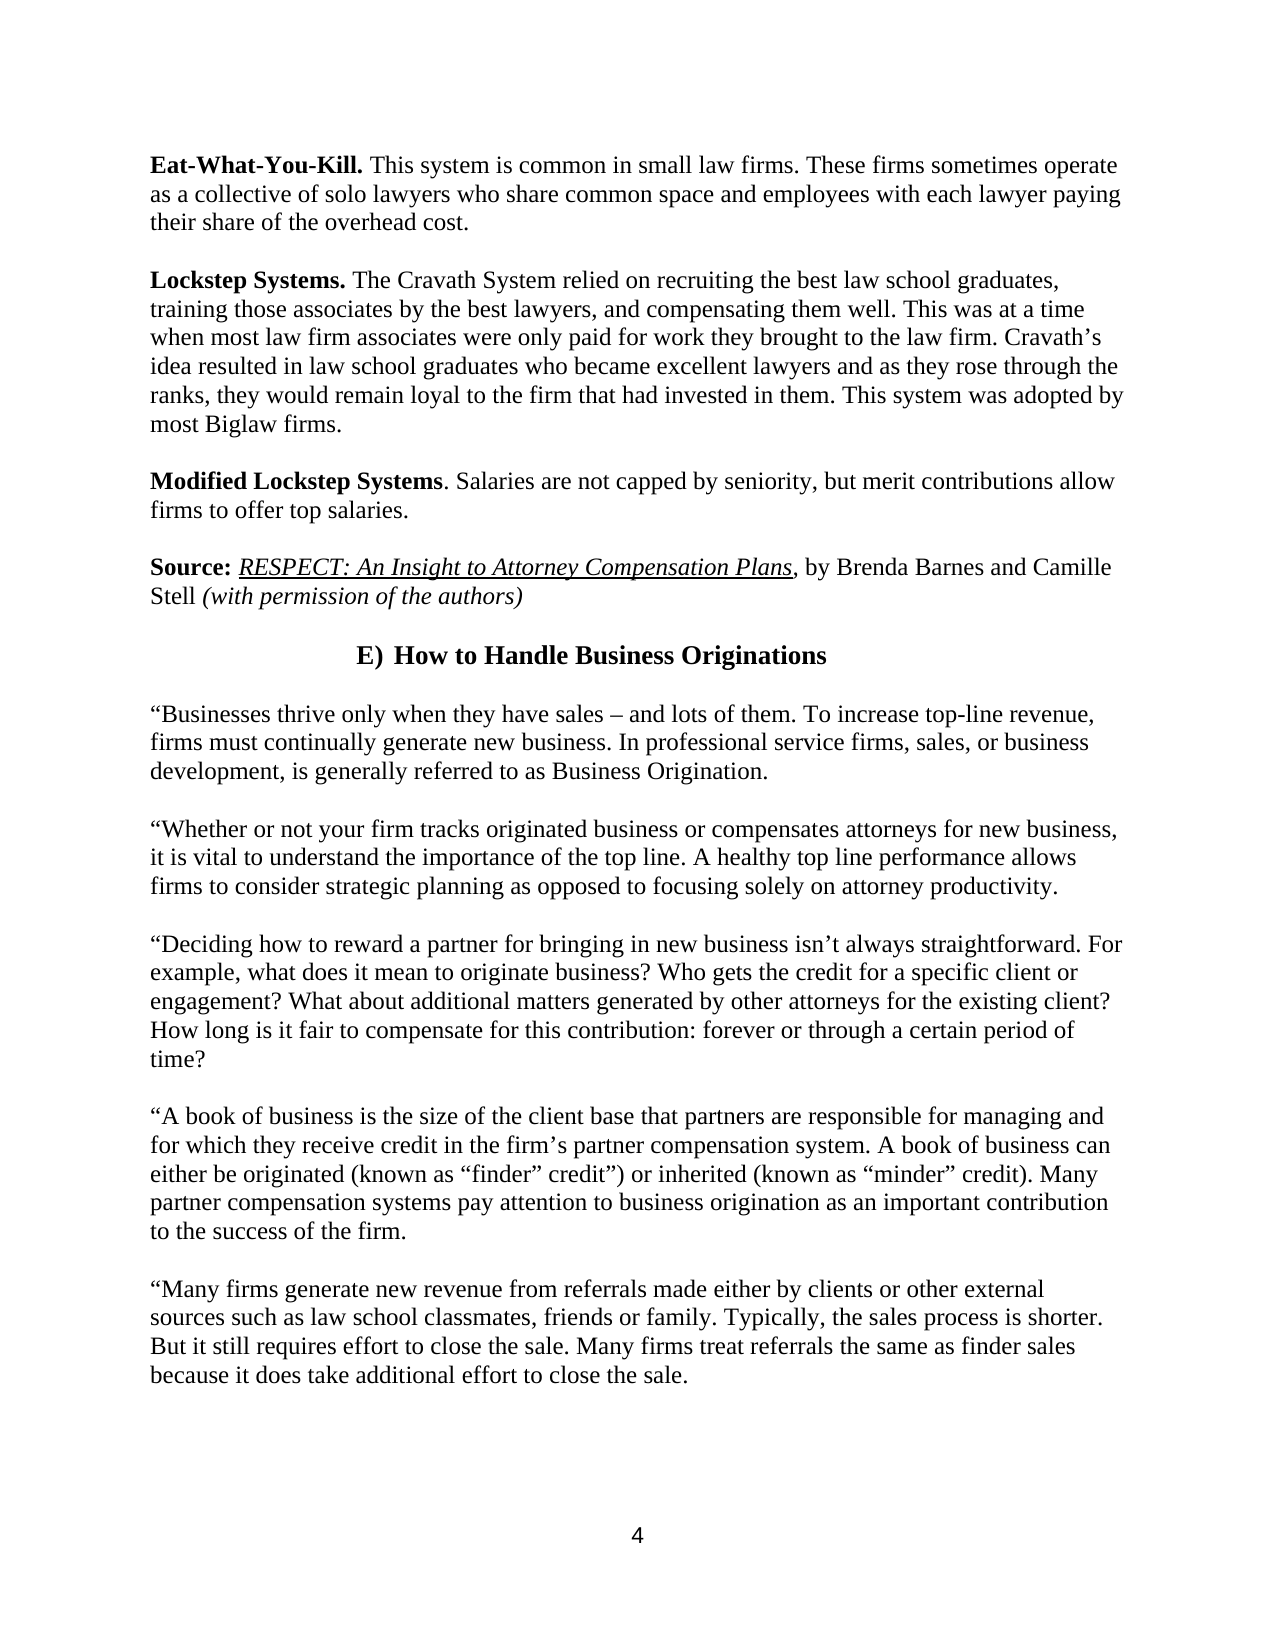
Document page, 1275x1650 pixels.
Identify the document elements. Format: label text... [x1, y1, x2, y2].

list How to Handle Business Originations [356, 639, 1125, 670]
text “Deciding how to reward a partner for bringing in new business isn’t always straightforward. For example, what does it mean to originate business? Who gets the credit for a specific client or engagement? What about additional matters generated by other attorneys for the existing client? How long is it fair to compensate for this contribution: forever or through a certain period of time? “A book of business is the size of the client base that partners are responsible for managing and for which they receive credit in the firm’s partner compensation system. A book of business can either be originated (known as “finder” credit”) or inherited (known as “minder” credit). Many partner compensation systems pay attention to business origination as an important contribution to the success of the firm. [150, 929, 1125, 1245]
text “Many firms generate new revenue from referrals made either by clients or other external sources such as law school classmates, friends or family. Typically, the sales process is shorter. But it still requires effort to close the sale. Many firms treat referrals the same as finder sales because it does take additional effort to close the sale. [150, 1274, 1125, 1389]
text Source: RESPECT: An Insight to Attorney Compensation Plans, by Brenda Barnes and Camille Stell (with permission of the authors) [150, 552, 1125, 610]
text Eat-What-You-Kill. This system is common in small law firms. These firms sometimes operate as a collective of solo lawyers who share common space and employees with each lawyer paying their share of the overhead cost. [150, 150, 1125, 236]
text Lockstep Systems. The Cravath System relied on recruiting the best law school graduates, training those associates by the best lawyers, and compensating them well. This was at a time when most law firm associates were only paid for work they brought to the law firm. Cravath’s idea resulted in law school graduates who became excellent lawyers and as they rose through the ranks, they would remain loyal to the firm that had invested in them. This system was adopted by most Biglaw firms. [150, 265, 1125, 437]
text “Businesses thrive only when they have sales – and lots of them. To increase top-line revenue, firms must continually generate new business. In professional service firms, sales, or business development, is generally referred to as Business Origination. [150, 699, 1125, 785]
text Modified Lockstep Systems. Salaries are not capped by seniority, but merit contributions allow firms to offer top salaries. [150, 466, 1125, 524]
text “Whether or not your firm tracks originated business or compensates attorneys for new business, it is vital to understand the importance of the top line. A healthy top line performance allows firms to consider strategic planning as opposed to focusing solely on attorney productivity. [150, 814, 1125, 900]
